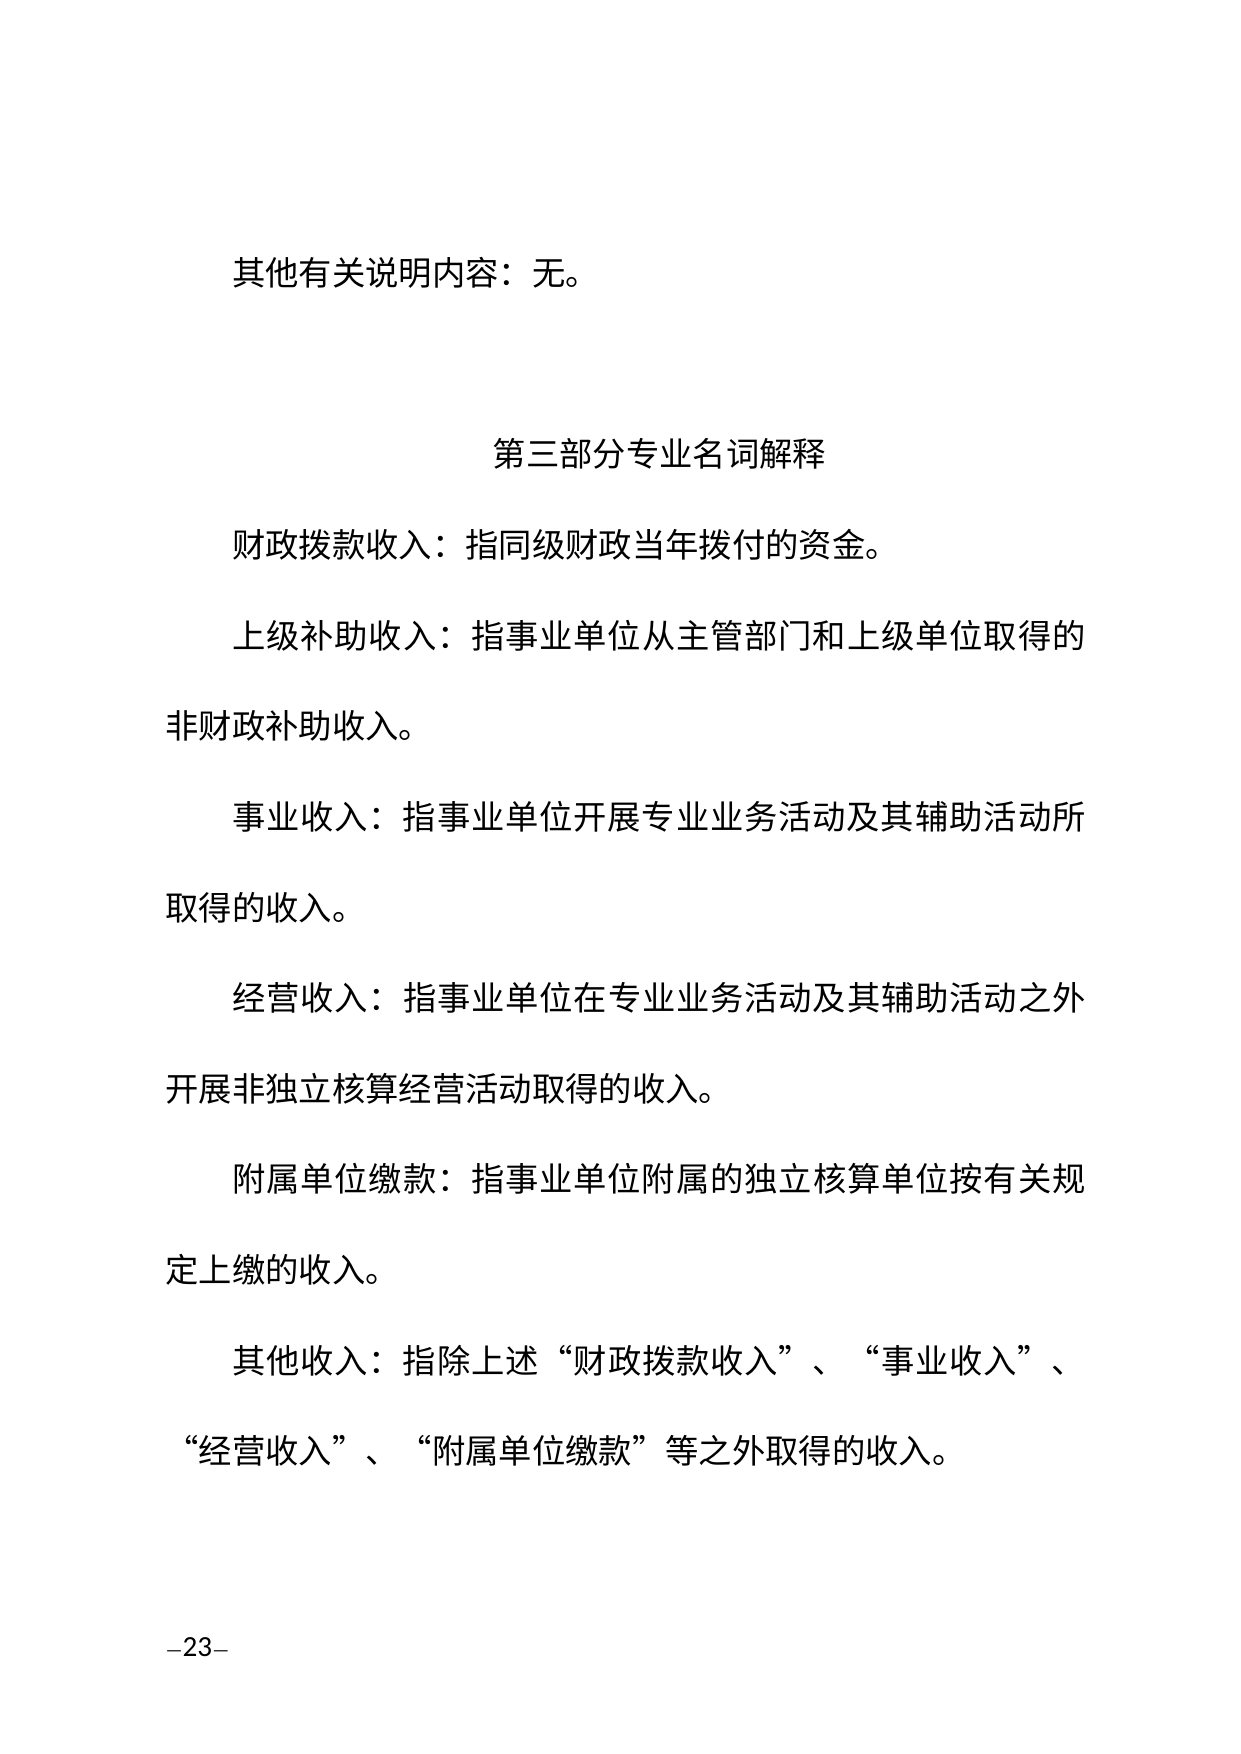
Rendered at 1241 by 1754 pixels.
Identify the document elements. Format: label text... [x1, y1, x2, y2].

text 经营收入：指事业单位在专业业务活动及其辅助活动之外开展非独立核算经营活动取得的收入。 [165, 951, 1087, 1132]
text 其他有关说明内容：无。 [165, 226, 1087, 316]
text 第三部分专业名词解释 [165, 407, 1087, 498]
text 附属单位缴款：指事业单位附属的独立核算单位按有关规定上缴的收入。 [165, 1132, 1087, 1313]
text 上级补助收入：指事业单位从主管部门和上级单位取得的非财政补助收入。 [165, 588, 1087, 769]
text 财政拨款收入：指同级财政当年拨付的资金。 [165, 498, 1087, 588]
text 事业收入：指事业单位开展专业业务活动及其辅助活动所取得的收入。 [165, 769, 1087, 951]
text 其他收入：指除上述“财政拨款收入”、“事业收入”、“经营收入”、“附属单位缴款”等之外取得的收入。 [165, 1313, 1087, 1494]
